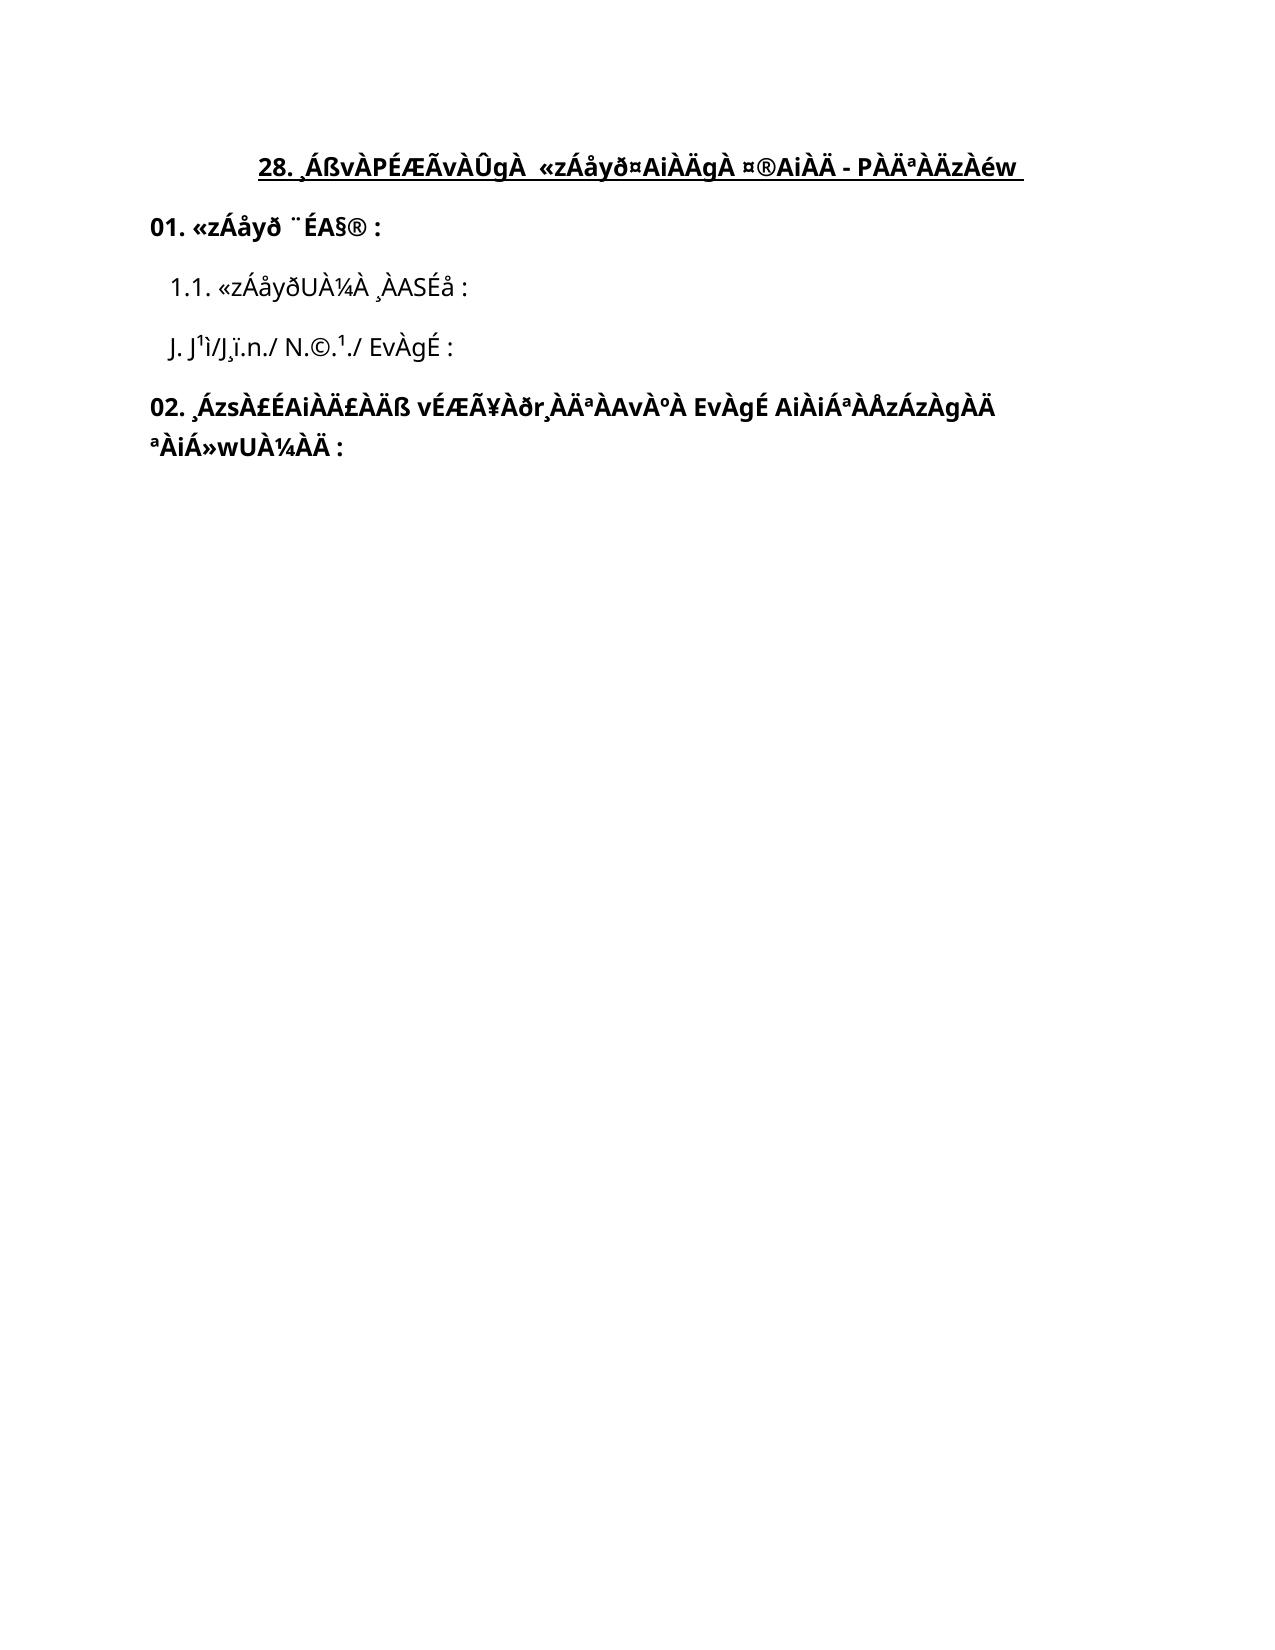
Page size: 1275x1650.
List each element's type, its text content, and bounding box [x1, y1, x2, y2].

text 1.1. «zÁåyðUÀ¼À ¸ÀASÉå : [150, 270, 1125, 304]
text 01. «zÁåyð ¨ÉA§® : [150, 210, 1125, 244]
text 28. ¸ÁßvÀPÉÆÃvÀÛgÀ «zÁåyð¤AiÀÄgÀ ¤®AiÀÄ - PÀÄªÀÄzÀéw [150, 150, 1125, 184]
text J. J¹ì/J¸ï.n./ N.©.¹./ EvÀgÉ : [150, 330, 1125, 364]
text 02. ¸ÁzsÀ£ÉAiÀÄ£ÀÄß vÉÆÃ¥Àðr¸ÀÄªÀAvÀºÀ EvÀgÉ AiÀiÁªÀÅzÁzÀgÀÄ ªÀiÁ»wUÀ¼ÀÄ : [150, 390, 1125, 463]
